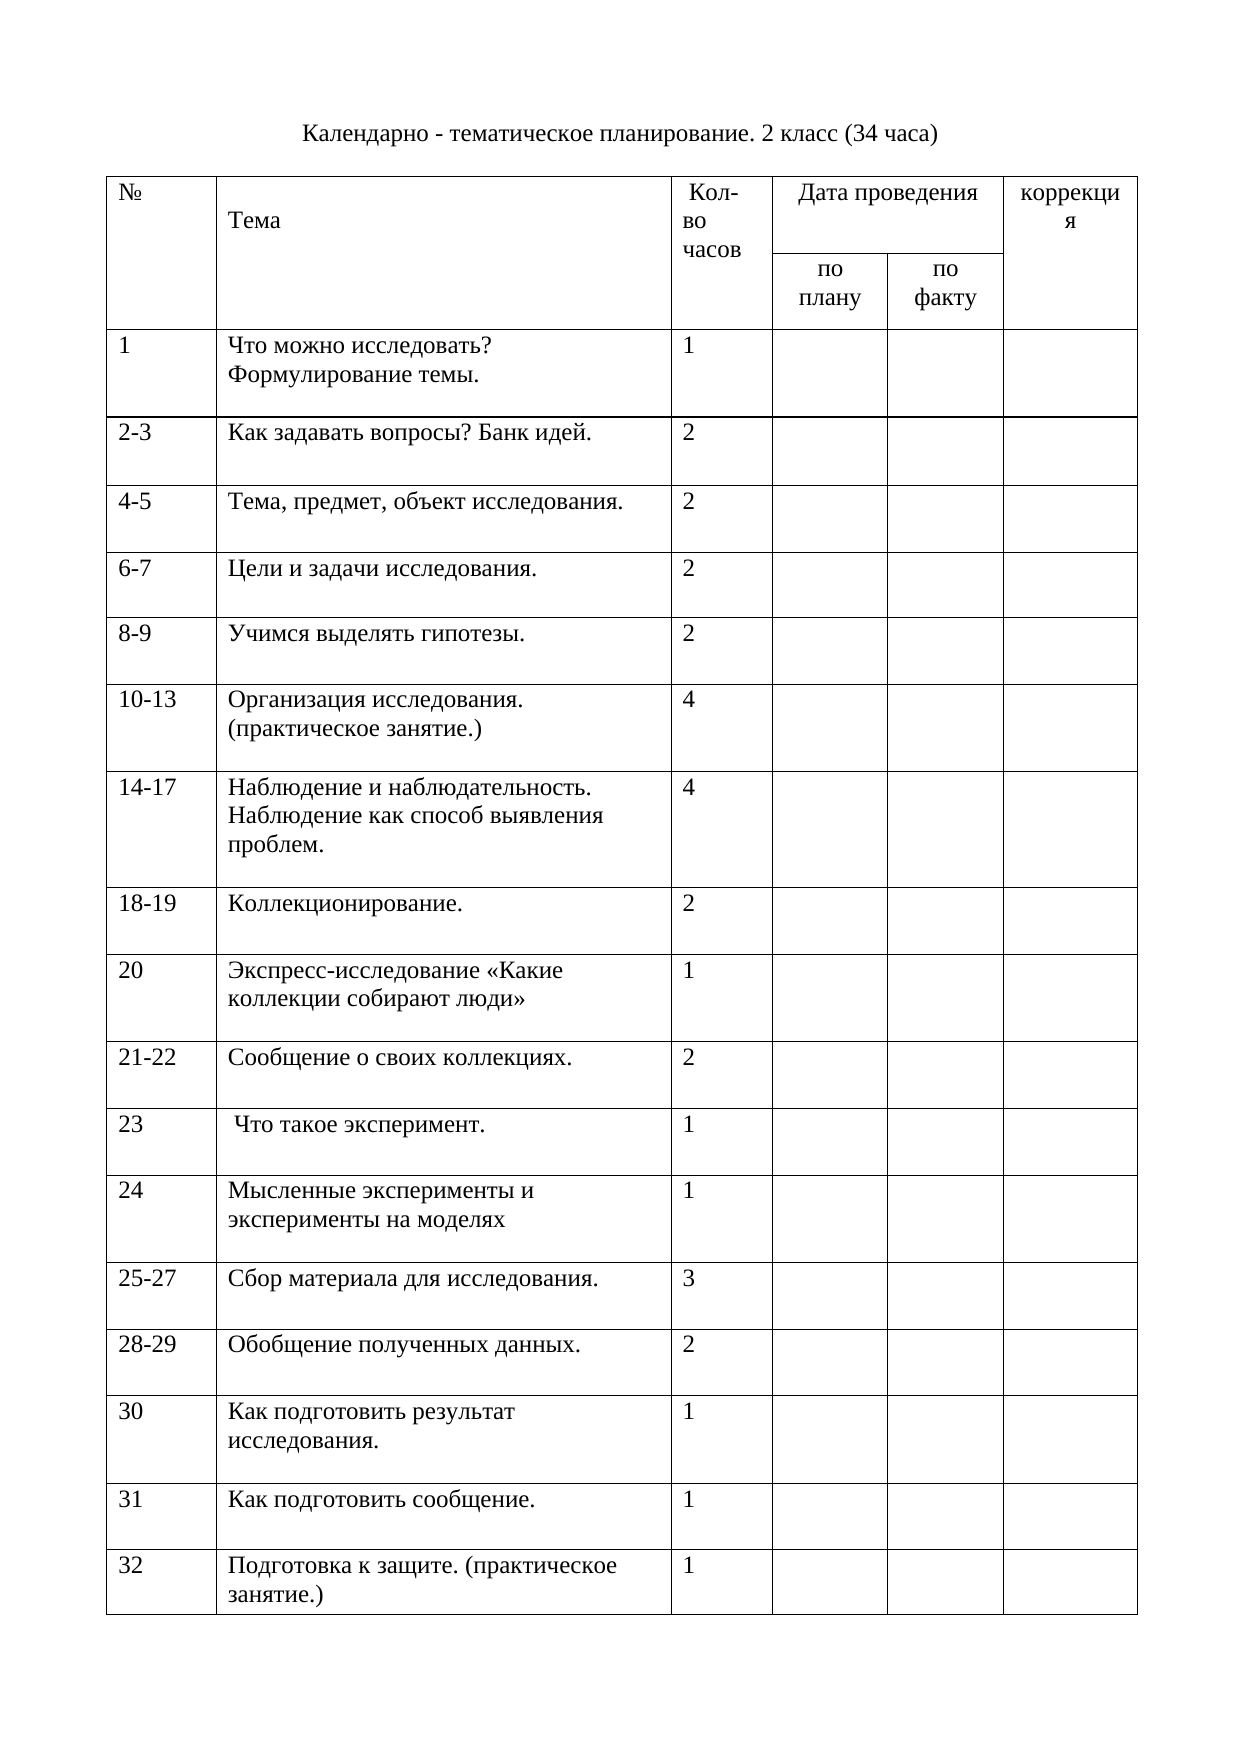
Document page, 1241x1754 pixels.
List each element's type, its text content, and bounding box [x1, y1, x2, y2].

table_cell 3 [672, 1263, 772, 1328]
table_header Дата проведения [773, 177, 1003, 252]
table_cell 2-3 [107, 418, 216, 485]
text Календарно - тематическое планирование. 2 класс (34 часа) [118, 118, 1122, 147]
table_cell [1004, 553, 1137, 617]
table_cell [888, 418, 1003, 485]
table_cell Что можно исследовать? Формулирование темы. [217, 330, 671, 416]
table_cell Обобщение полученных данных. [217, 1330, 671, 1395]
table_header Тема [217, 177, 671, 329]
table_cell 14-17 [107, 772, 216, 887]
table_cell 1 [672, 1484, 772, 1549]
table_cell [888, 1550, 1003, 1614]
table_cell по плану [773, 254, 887, 329]
table_cell [1004, 772, 1137, 887]
table_cell 1 [672, 1396, 772, 1483]
table_cell Что такое эксперимент. [217, 1109, 671, 1174]
table_cell [888, 1042, 1003, 1108]
table_cell 31 [107, 1484, 216, 1549]
table_cell 8-9 [107, 618, 216, 683]
table_cell 23 [107, 1109, 216, 1174]
table_cell 1 [672, 955, 772, 1041]
table_cell [773, 1550, 887, 1614]
table_cell [888, 685, 1003, 771]
table_cell 1 [672, 330, 772, 416]
table_cell [1004, 1109, 1137, 1174]
table_cell [773, 1330, 887, 1395]
table_cell 1 [672, 1176, 772, 1262]
table_cell [888, 772, 1003, 887]
table_cell Наблюдение и наблюдательность. Наблюдение как способ выявления проблем. [217, 772, 671, 887]
table_cell Организация исследования. (практическое занятие.) [217, 685, 671, 771]
table_header коррекция [1004, 177, 1137, 329]
table_cell [1004, 1396, 1137, 1483]
table_cell 28-29 [107, 1330, 216, 1395]
table_cell 2 [672, 1330, 772, 1395]
table_cell Подготовка к защите. (практическое занятие.) [217, 1550, 671, 1614]
table_cell [773, 1042, 887, 1108]
table_cell [888, 618, 1003, 683]
table_cell [1004, 1263, 1137, 1328]
table_cell 18-19 [107, 888, 216, 954]
table_cell 30 [107, 1396, 216, 1483]
table_cell [1004, 1042, 1137, 1108]
table_cell [888, 486, 1003, 552]
table_cell 2 [672, 618, 772, 683]
table_cell Сообщение о своих коллекциях. [217, 1042, 671, 1108]
table_cell [1004, 486, 1137, 552]
table_cell Сбор материала для исследования. [217, 1263, 671, 1328]
table_cell [773, 553, 887, 617]
table_cell Экспресс-исследование «Какие коллекции собирают люди» [217, 955, 671, 1041]
table_cell [773, 330, 887, 416]
table_cell 2 [672, 553, 772, 617]
table_cell [1004, 888, 1137, 954]
table_cell [773, 955, 887, 1041]
table_cell по факту [888, 254, 1003, 329]
table_cell Как задавать вопросы? Банк идей. [217, 418, 671, 485]
table_cell [888, 553, 1003, 617]
table_cell Мысленные эксперименты и эксперименты на моделях [217, 1176, 671, 1262]
table_cell [888, 955, 1003, 1041]
table_cell [773, 1109, 887, 1174]
table_cell Как подготовить сообщение. [217, 1484, 671, 1549]
table_cell 2 [672, 418, 772, 485]
table_cell [888, 330, 1003, 416]
table_cell [773, 618, 887, 683]
table_cell [773, 1176, 887, 1262]
table_cell [888, 1109, 1003, 1174]
table_cell [773, 1484, 887, 1549]
table_cell 1 [672, 1550, 772, 1614]
table_cell 10-13 [107, 685, 216, 771]
table_cell 2 [672, 486, 772, 552]
table_cell 2 [672, 888, 772, 954]
table_cell [888, 1396, 1003, 1483]
table_cell Цели и задачи исследования. [217, 553, 671, 617]
table_cell [1004, 618, 1137, 683]
table_cell 4 [672, 772, 772, 887]
table_cell [773, 418, 887, 485]
table_cell 4 [672, 685, 772, 771]
table_cell [773, 772, 887, 887]
table_cell [1004, 330, 1137, 416]
table_header Кол-во часов [672, 177, 772, 329]
table_cell [773, 1396, 887, 1483]
table_cell [888, 1176, 1003, 1262]
table_cell 1 [107, 330, 216, 416]
table_cell Коллекционирование. [217, 888, 671, 954]
table_cell 6-7 [107, 553, 216, 617]
table_cell [888, 1330, 1003, 1395]
table_cell Как подготовить результат исследования. [217, 1396, 671, 1483]
table_cell 20 [107, 955, 216, 1041]
table_cell [1004, 955, 1137, 1041]
table_cell 1 [672, 1109, 772, 1174]
table_cell [773, 486, 887, 552]
table_cell 32 [107, 1550, 216, 1614]
table_cell 24 [107, 1176, 216, 1262]
table_cell [1004, 1550, 1137, 1614]
table_cell [888, 888, 1003, 954]
table_cell 25-27 [107, 1263, 216, 1328]
table_cell [773, 685, 887, 771]
table_header № [107, 177, 216, 329]
table_cell [1004, 1484, 1137, 1549]
table_cell Учимся выделять гипотезы. [217, 618, 671, 683]
table_cell [773, 888, 887, 954]
table_cell [1004, 418, 1137, 485]
table_cell [888, 1263, 1003, 1328]
table_cell [888, 1484, 1003, 1549]
table_cell [1004, 1176, 1137, 1262]
table_cell 21-22 [107, 1042, 216, 1108]
table_cell [1004, 685, 1137, 771]
table_cell 4-5 [107, 486, 216, 552]
table_cell Тема, предмет, объект исследования. [217, 486, 671, 552]
table_cell [773, 1263, 887, 1328]
table_cell 2 [672, 1042, 772, 1108]
table_cell [1004, 1330, 1137, 1395]
